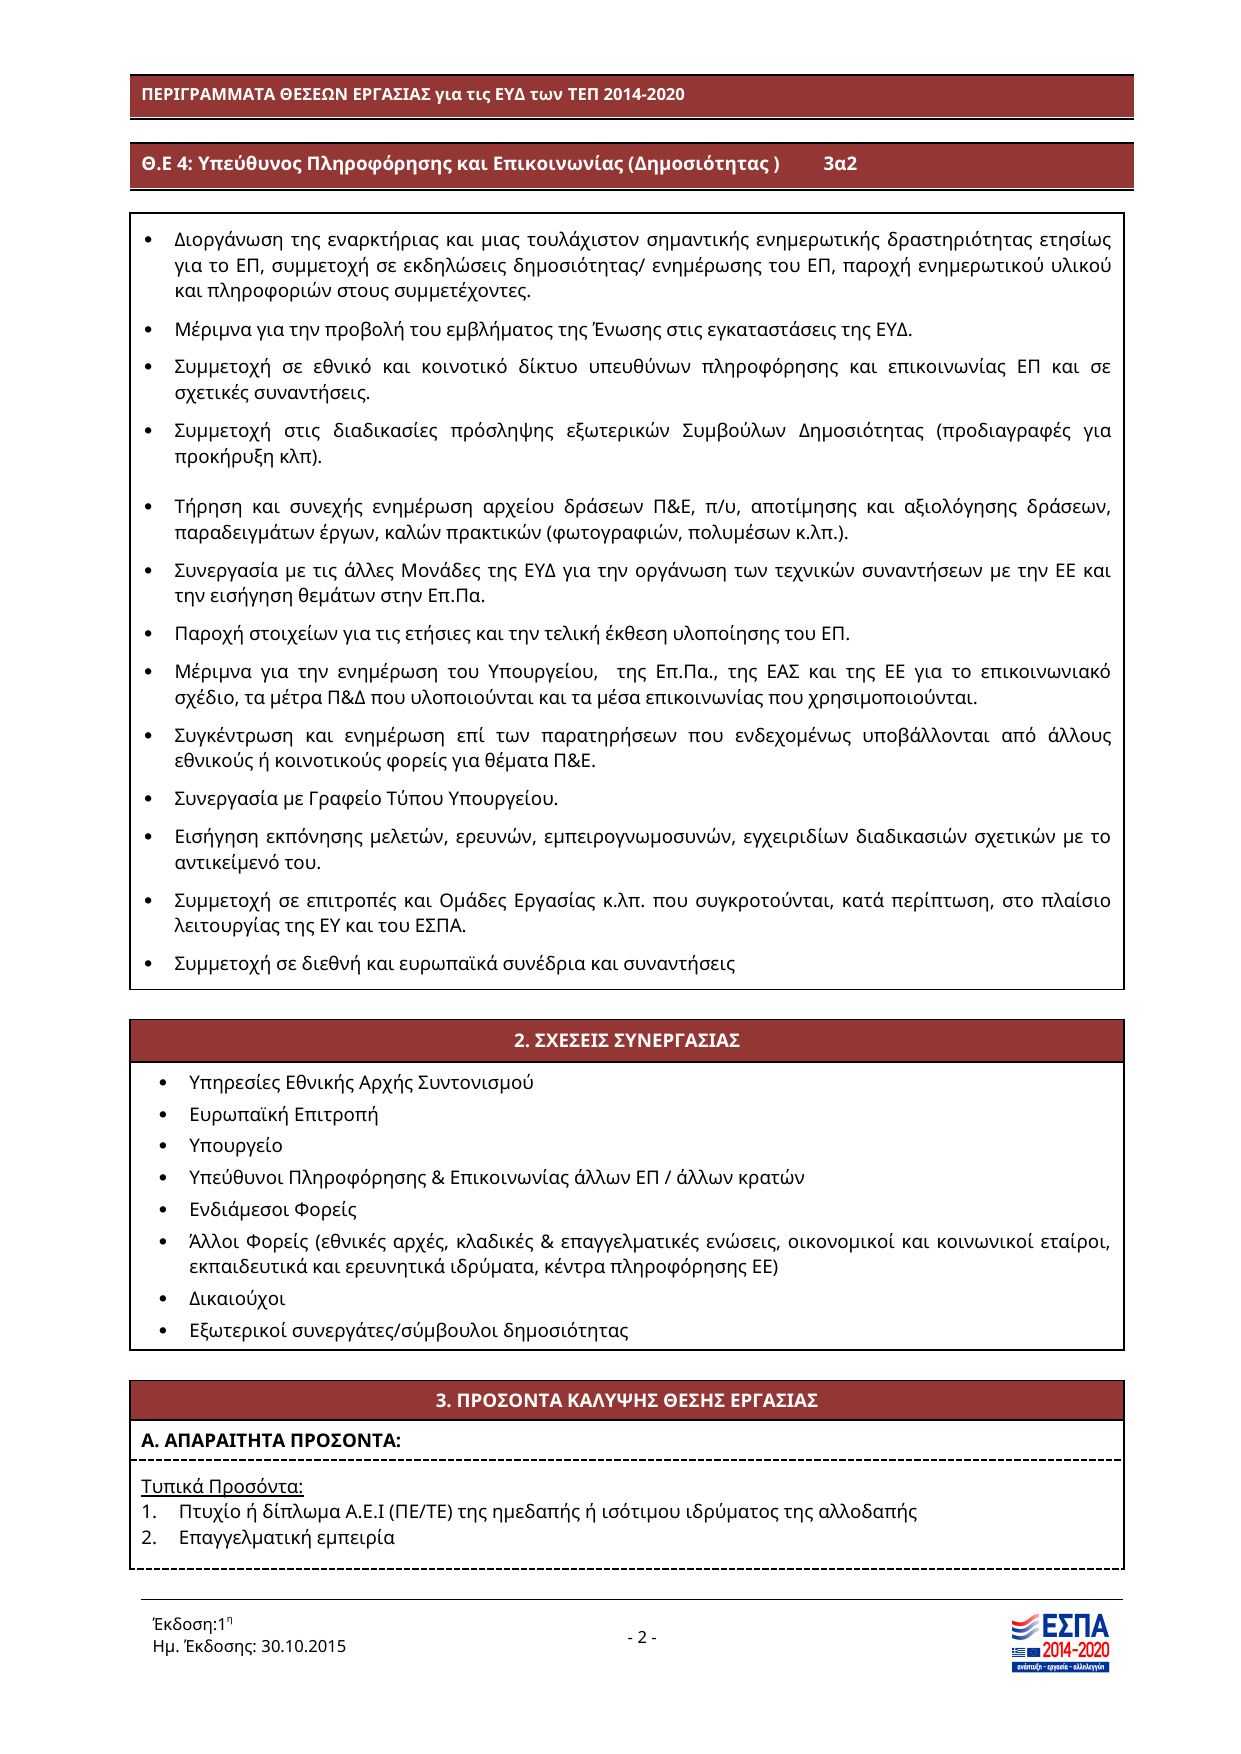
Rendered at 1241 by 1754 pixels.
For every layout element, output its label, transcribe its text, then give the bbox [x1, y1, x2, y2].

table_header 3. ΠΡΟΣΟΝΤΑ ΚΑΛΥΨΗΣ ΘΕΣΗΣ ΕΡΓΑΣΙΑΣ [131, 1381, 1123, 1419]
table_cell Α. ΑΠΑΡΑΙΤΗΤΑ ΠΡΟΣΟΝΤΑ: [131, 1421, 1123, 1459]
table_header 2. ΣΧΕΣΕΙΣ ΣΥΝΕΡΓΑΣΙΑΣ [131, 1020, 1123, 1061]
table_cell Υπηρεσίες Εθνικής Αρχής Συντονισμού Ευρωπαϊκή Επιτροπή Υπουργείο Υπεύθυνοι Πληροφόρησης & Επικοινωνίας άλλων ΕΠ / άλλων κρατών Ενδιάμεσοι Φορείς Άλλοι Φορείς (εθνικές αρχές, κλαδικές & επαγγελματικές ενώσεις, οικονομικοί και κοινωνικοί εταίροι, εκπαιδευτικά και ερευνητικά ιδρύματα, κέντρα πληροφόρησης ΕΕ) Δικαιούχοι Εξωτερικοί συνεργάτες/σύμβουλοι δημοσιότητας [131, 1063, 1123, 1349]
picture [1009, 1612, 1112, 1674]
